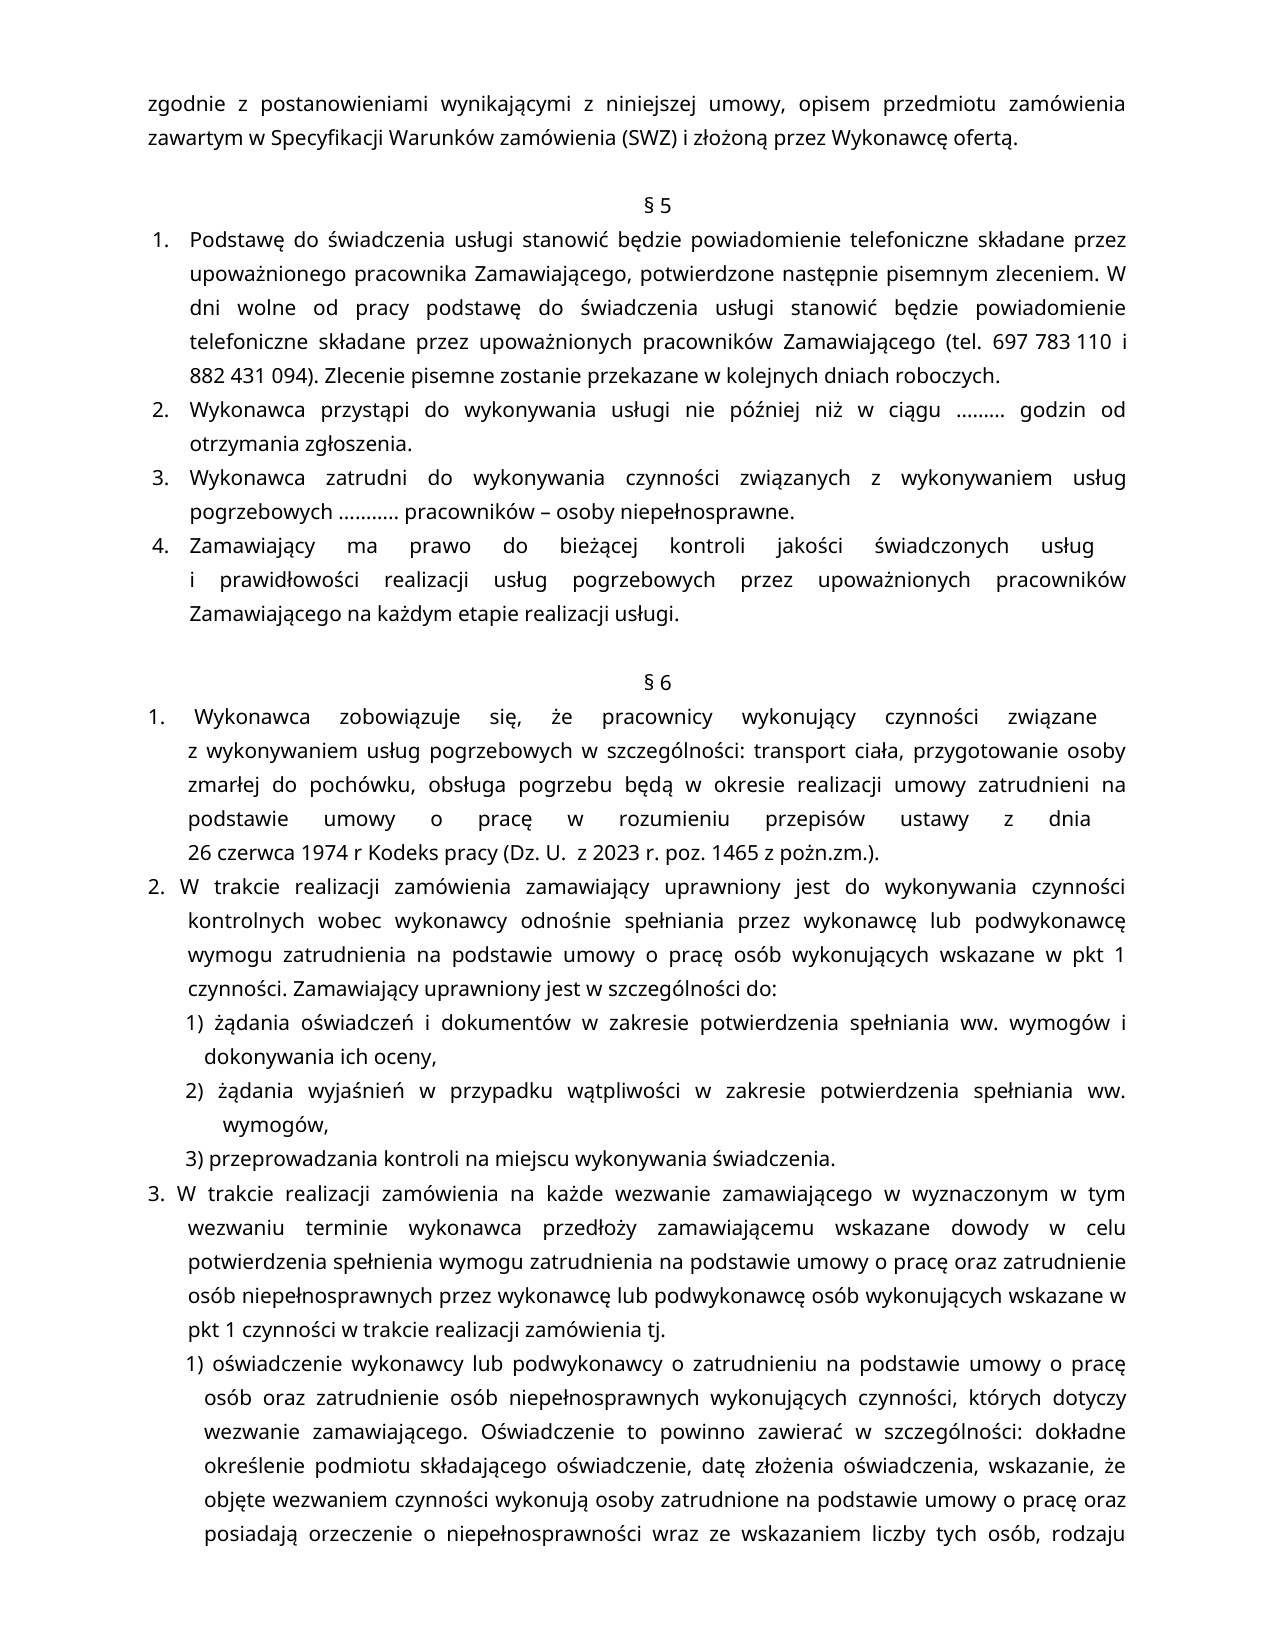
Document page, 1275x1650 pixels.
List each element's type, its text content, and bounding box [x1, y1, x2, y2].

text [148, 89, 1127, 151]
list 1. Wykonawca zobowiązuje się, że pracownicy wykonujący czynności związane z wykonywaniem usług pogrzebowych w szczególności: transport ciała, przygotowanie osoby zmarłej do pochówku, obsługa pogrzebu będą w okresie realizacji umowy zatrudnieni na podstawie umowy o pracę w rozumieniu przepisów ustawy z dnia 26 czerwca 1974 r Kodeks pracy (Dz. U. z 2023 r. poz. 1465 z pożn.zm.). [148, 702, 1127, 866]
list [185, 1349, 1127, 1548]
list Wykonawca zatrudni do wykonywania czynności związanych z wykonywaniem usług pogrzebowych ……….. pracowników – osoby niepełnosprawne. [152, 463, 1127, 526]
list § 5 [188, 191, 1127, 219]
list 2) żądania wyjaśnień w przypadku wątpliwości w zakresie potwierdzenia spełniania ww. wymogów, [185, 1076, 1127, 1139]
list Zamawiający ma prawo do bieżącej kontroli jakości świadczonych usług i prawidłowości realizacji usług pogrzebowych przez upoważnionych pracowników Zamawiającego na każdym etapie realizacji usługi. [152, 531, 1127, 628]
list § 6 [188, 668, 1127, 696]
list Wykonawca przystąpi do wykonywania usługi nie później niż w ciągu ……… godzin od otrzymania zgłoszenia. [152, 395, 1127, 458]
list 1) żądania oświadczeń i dokumentów w zakresie potwierdzenia spełniania ww. wymogów i dokonywania ich oceny, [185, 1008, 1127, 1071]
list 3. W trakcie realizacji zamówienia na każde wezwanie zamawiającego w wyznaczonym w tym wezwaniu terminie wykonawca przedłoży zamawiającemu wskazane dowody w celu potwierdzenia spełnienia wymogu zatrudnienia na podstawie umowy o pracę oraz zatrudnienie osób niepełnosprawnych przez wykonawcę lub podwykonawcę osób wykonujących wskazane w pkt 1 czynności w trakcie realizacji zamówienia tj. [148, 1179, 1127, 1343]
list 3) przeprowadzania kontroli na miejscu wykonywania świadczenia. [185, 1144, 1127, 1173]
list Podstawę do świadczenia usługi stanowić będzie powiadomienie telefoniczne składane przez upoważnionego pracownika Zamawiającego, potwierdzone następnie pisemnym zleceniem. W dni wolne od pracy podstawę do świadczenia usługi stanowić będzie powiadomienie telefoniczne składane przez upoważnionych pracowników Zamawiającego (tel. 697 783 110 i 882 431 094). Zlecenie pisemne zostanie przekazane w kolejnych dniach roboczych. [152, 225, 1127, 389]
list 2. W trakcie realizacji zamówienia zamawiający uprawniony jest do wykonywania czynności kontrolnych wobec wykonawcy odnośnie spełniania przez wykonawcę lub podwykonawcę wymogu zatrudnienia na podstawie umowy o pracę osób wykonujących wskazane w pkt 1 czynności. Zamawiający uprawniony jest w szczególności do: [148, 872, 1127, 1003]
